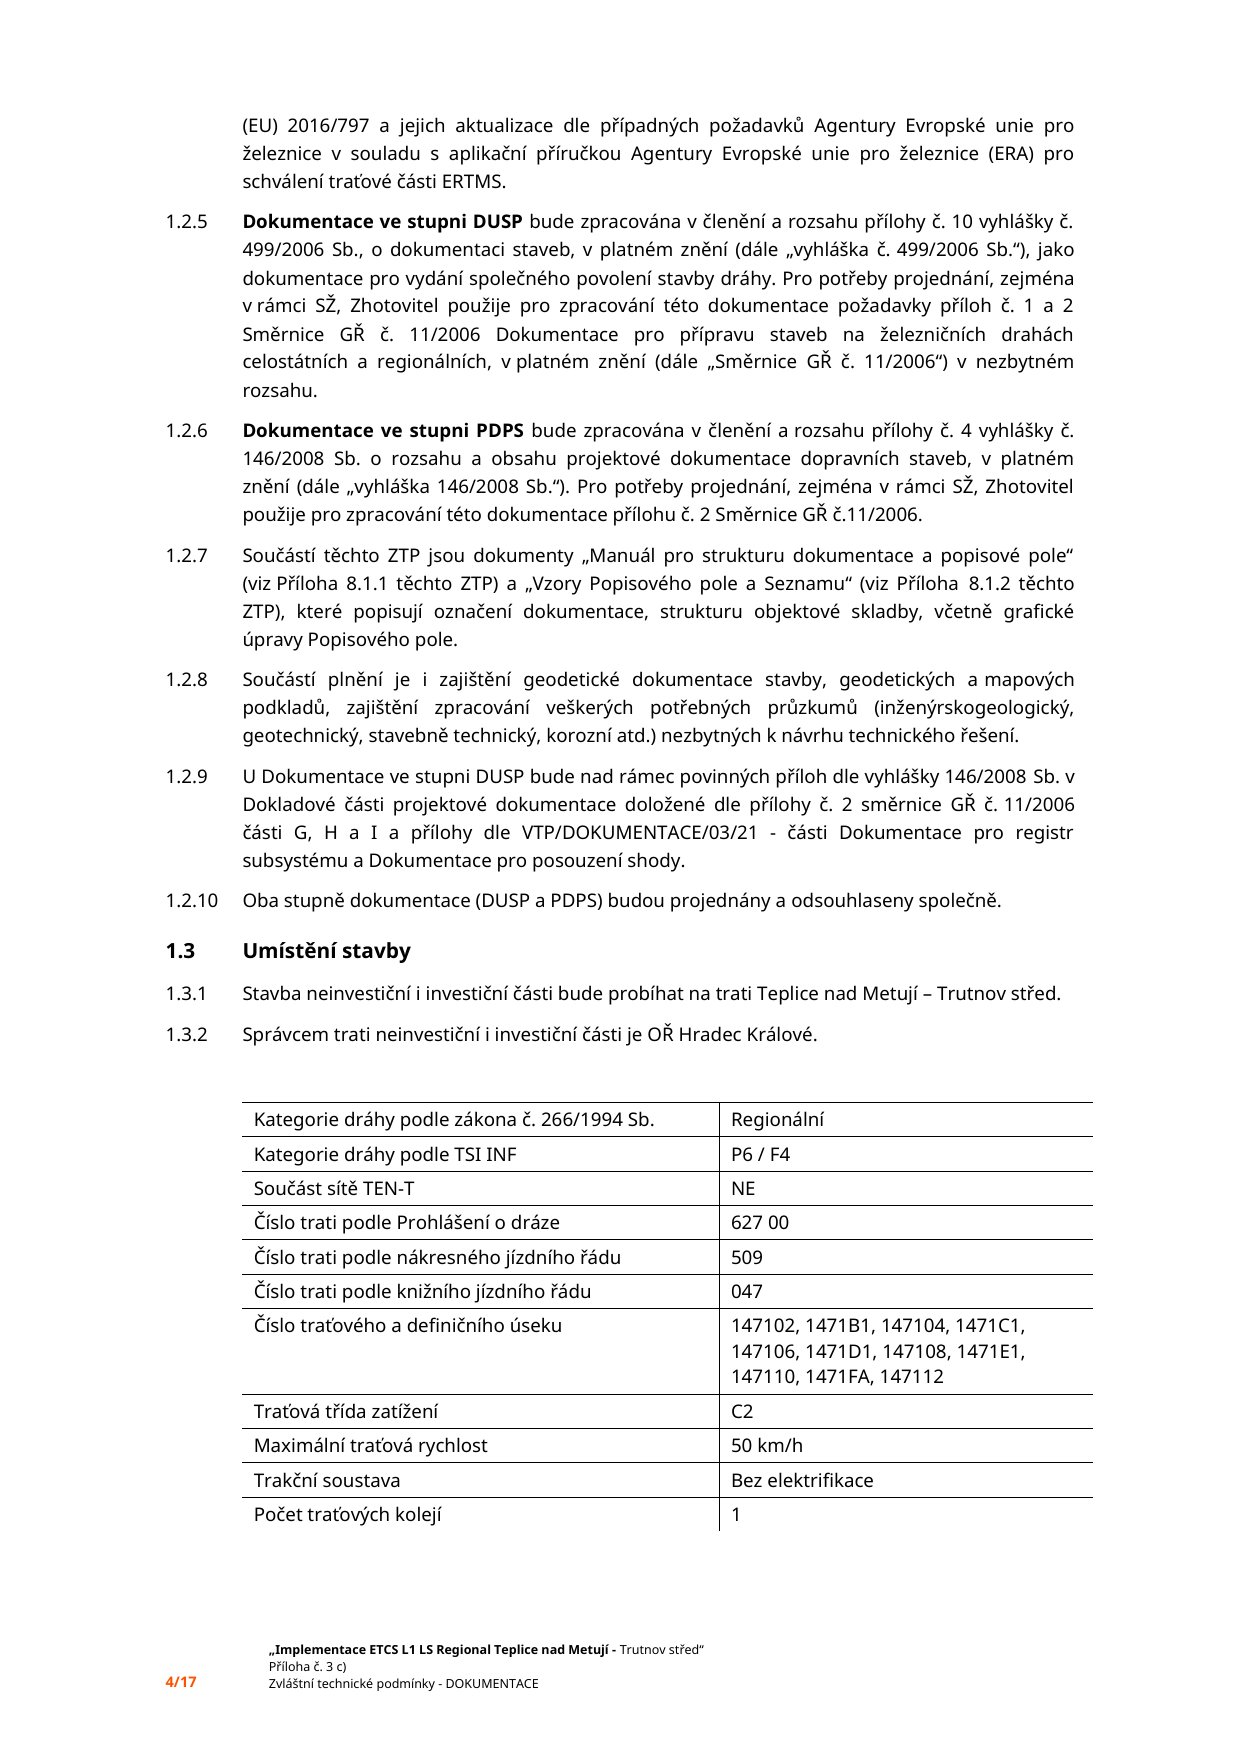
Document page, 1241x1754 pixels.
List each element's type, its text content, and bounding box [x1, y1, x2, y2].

table_cell Traťová třída zatížení [242, 1395, 719, 1428]
list U Dokumentace ve stupni DUSP bude nad rámec povinných příloh dle vyhlášky 146/2008 Sb. v Dokladové části projektové dokumentace doložené dle přílohy č. 2 směrnice GŘ č. 11/2006 části G, H a I a přílohy dle VTP/DOKUMENTACE/03/21 - části Dokumentace pro registr subsystému a Dokumentace pro posouzení shody. [165, 763, 1075, 873]
table_cell Kategorie dráhy podle TSI INF [242, 1137, 719, 1171]
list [165, 112, 1075, 194]
table_cell Součást sítě TEN-T [242, 1172, 719, 1205]
list Správcem trati neinvestiční i investiční části je OŘ Hradec Králové. [165, 1021, 1075, 1046]
table_cell 147102, 1471B1, 147104, 1471C1, 147106, 1471D1, 147108, 1471E1, 147110, 1471FA, 147112 [720, 1309, 1093, 1393]
table_cell 509 [720, 1240, 1093, 1274]
list Stavba neinvestiční i investiční části bude probíhat na trati Teplice nad Metují – Trutnov střed. [165, 980, 1075, 1006]
table_cell NE [720, 1172, 1093, 1205]
list Dokumentace ve stupni DUSP bude zpracována v členění a rozsahu přílohy č. 10 vyhlášky č. 499/2006 Sb., o dokumentaci staveb, v platném znění (dále „vyhláška č. 499/2006 Sb.“), jako dokumentace pro vydání společného povolení stavby dráhy. Pro potřeby projednání, zejména v rámci SŽ, Zhotovitel použije pro zpracování této dokumentace požadavky příloh č. 1 a 2 Směrnice GŘ č. 11/2006 Dokumentace pro přípravu staveb na železničních drahách celostátních a regionálních, v platném znění (dále „Směrnice GŘ č. 11/2006“) v nezbytném rozsahu. [165, 209, 1075, 402]
table_cell 047 [720, 1275, 1093, 1308]
table_cell Maximální traťová rychlost [242, 1429, 719, 1462]
table_cell 627 00 [720, 1206, 1093, 1239]
table_cell P6 / F4 [720, 1137, 1093, 1171]
table_cell Číslo trati podle knižního jízdního řádu [242, 1275, 719, 1308]
list Dokumentace ve stupni PDPS bude zpracována v členění a rozsahu přílohy č. 4 vyhlášky č. 146/2008 Sb. o rozsahu a obsahu projektové dokumentace dopravních staveb, v platném znění (dále „vyhláška 146/2008 Sb.“). Pro potřeby projednání, zejména v rámci SŽ, Zhotovitel použije pro zpracování této dokumentace přílohu č. 2 Směrnice GŘ č.11/2006. [165, 417, 1075, 527]
table_cell Číslo trati podle nákresného jízdního řádu [242, 1240, 719, 1274]
list Součástí těchto ZTP jsou dokumenty „Manuál pro strukturu dokumentace a popisové pole“ (viz Příloha 8.1.1 těchto ZTP) a „Vzory Popisového pole a Seznamu“ (viz Příloha 8.1.2 těchto ZTP), které popisují označení dokumentace, strukturu objektové skladby, včetně grafické úpravy Popisového pole. [165, 542, 1075, 652]
table_cell Číslo traťového a definičního úseku [242, 1309, 719, 1393]
list Umístění stavby [165, 937, 1075, 965]
table_cell Bez elektrifikace [720, 1463, 1093, 1497]
table_cell 50 km/h [720, 1429, 1093, 1462]
list Součástí plnění je i zajištění geodetické dokumentace stavby, geodetických a mapových podkladů, zajištění zpracování veškerých potřebných průzkumů (inženýrskogeologický, geotechnický, stavebně technický, korozní atd.) nezbytných k návrhu technického řešení. [165, 667, 1075, 748]
list Oba stupně dokumentace (DUSP a PDPS) budou projednány a odsouhlaseny společně. [165, 888, 1075, 913]
table_cell Trakční soustava [242, 1463, 719, 1497]
table_cell Počet traťových kolejí [242, 1498, 719, 1531]
table_cell 1 [720, 1498, 1093, 1531]
table_header Regionální [720, 1103, 1093, 1136]
table_cell Číslo trati podle Prohlášení o dráze [242, 1206, 719, 1239]
table_cell C2 [720, 1395, 1093, 1428]
table_header Kategorie dráhy podle zákona č. 266/1994 Sb. [242, 1103, 719, 1136]
